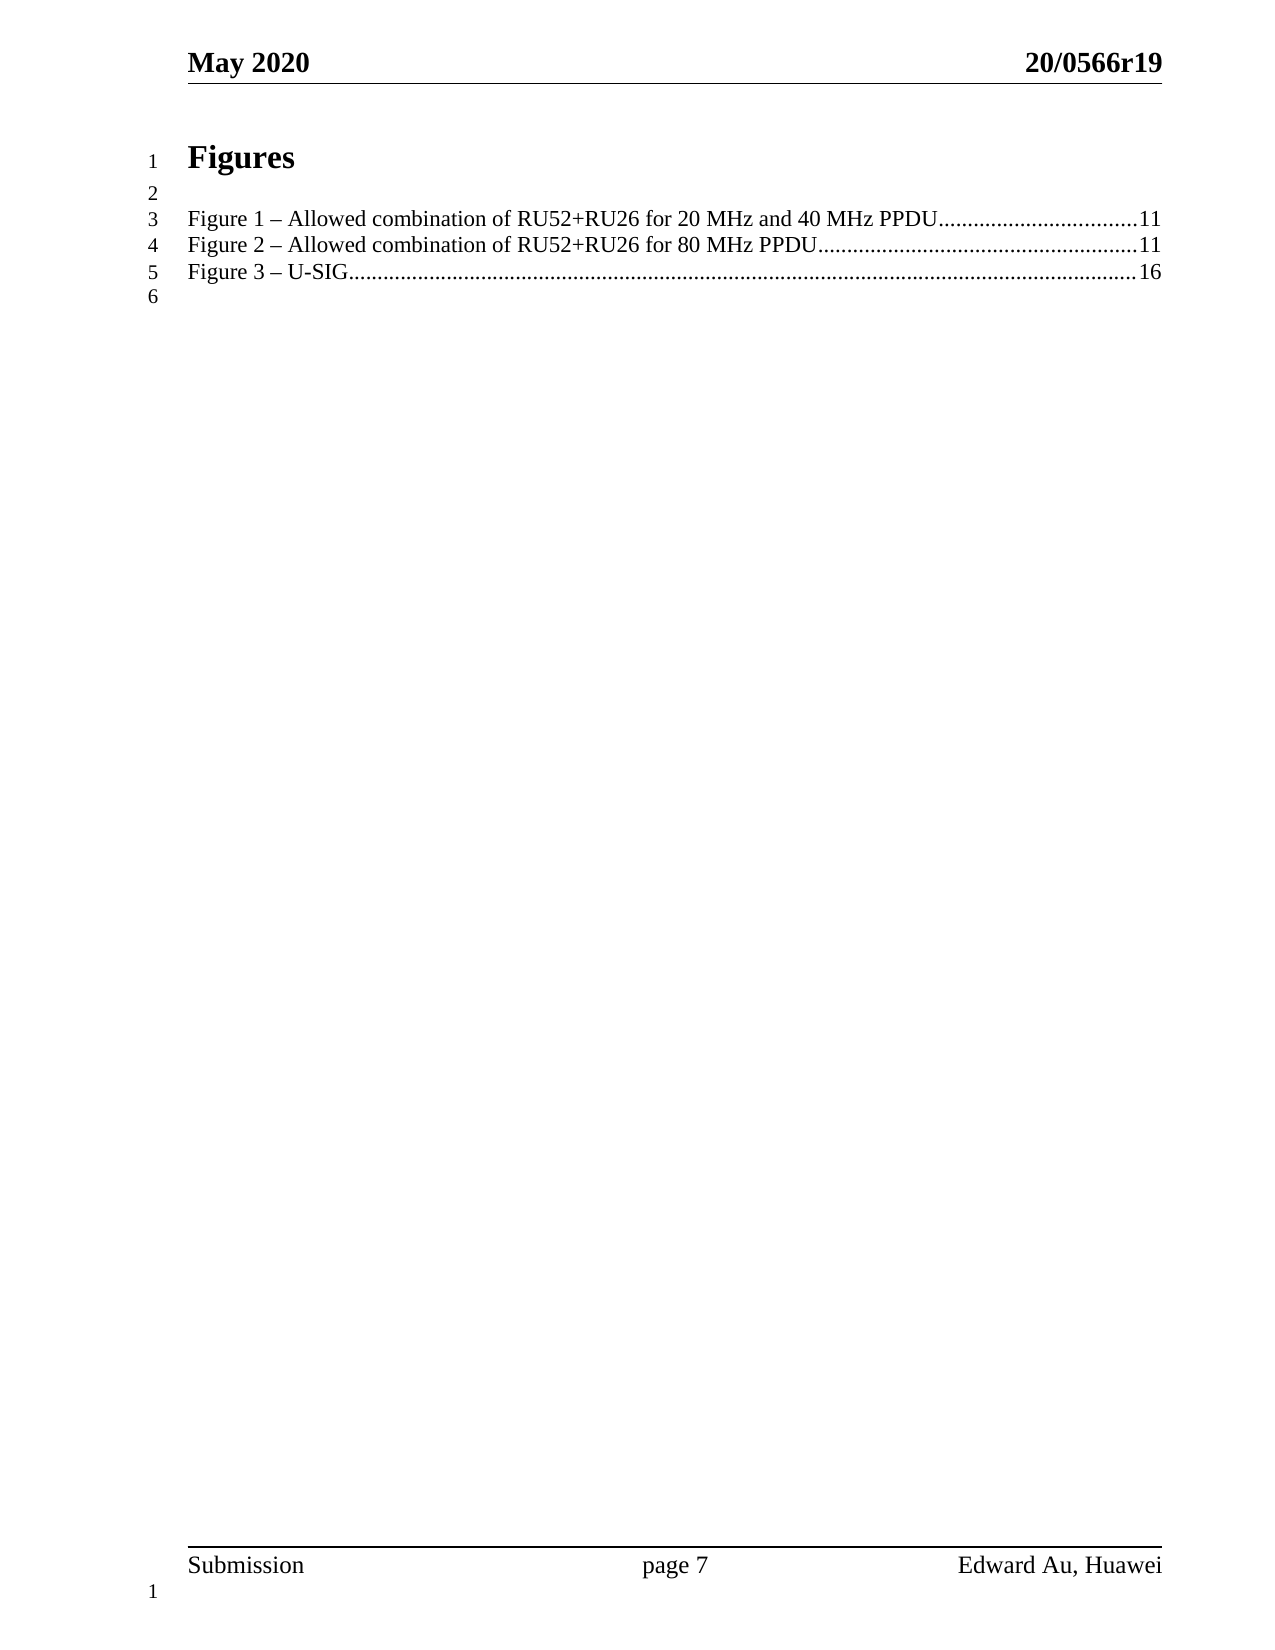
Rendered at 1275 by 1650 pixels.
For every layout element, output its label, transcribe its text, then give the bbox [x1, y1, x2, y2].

text Figure 1 – Allowed combination of RU52+RU26 for 20 MHz and 40 MHz PPDU 11 [187, 205, 1162, 232]
text Figure 2 – Allowed combination of RU52+RU26 for 80 MHz PPDU 11 [187, 232, 1162, 258]
text Figure 3 – U-SIG 16 [187, 258, 1162, 284]
subtitle Figures [187, 137, 1162, 176]
